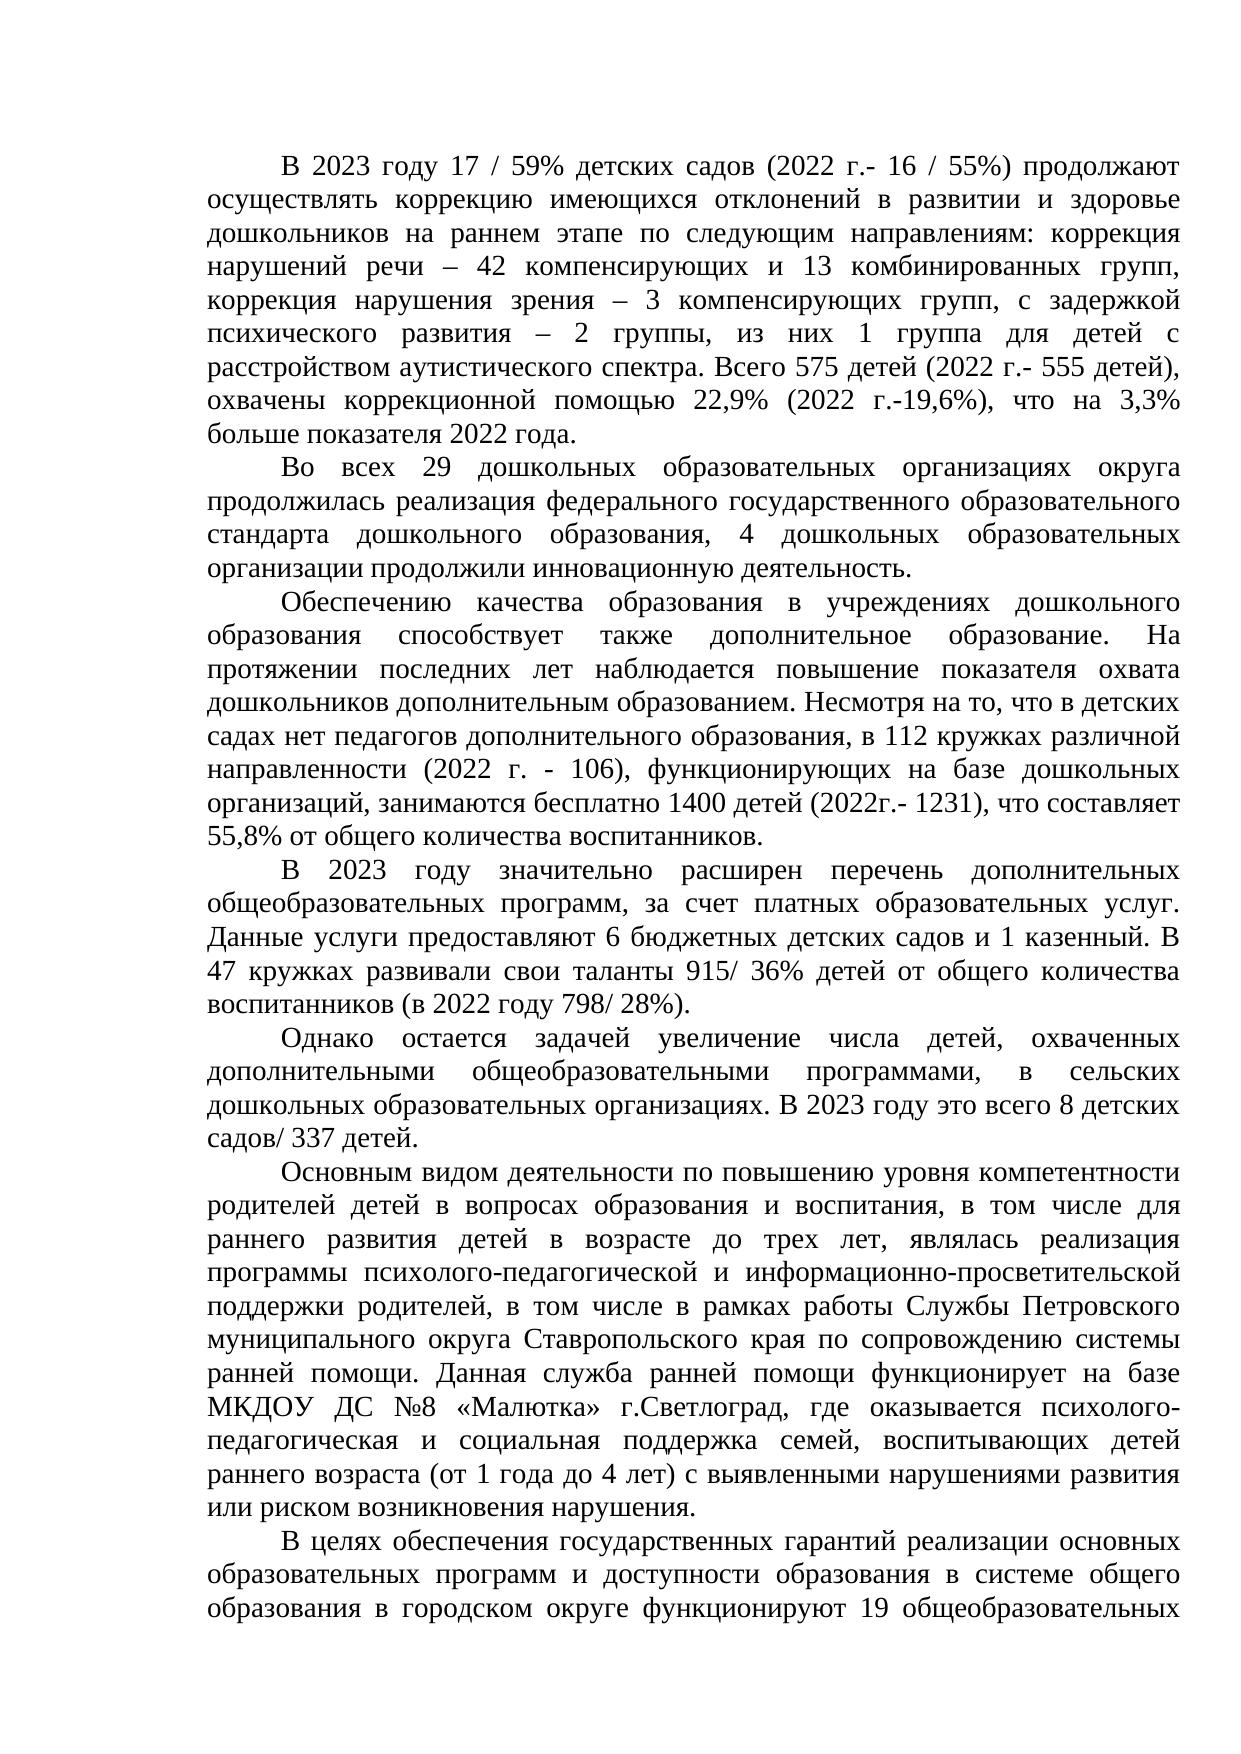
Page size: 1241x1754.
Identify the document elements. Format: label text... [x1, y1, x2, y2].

text В 2023 году значительно расширен перечень дополнительных общеобразовательных программ, за счет платных образовательных услуг. Данные услуги предоставляют 6 бюджетных детских садов и 1 казенный. В 47 кружках развивали свои таланты 915/ 36% детей от общего количества воспитанников (в 2022 году 798/ 28%). [207, 852, 1181, 1020]
text Основным видом деятельности по повышению уровня компетентности родителей детей в вопросах образования и воспитания, в том числе для раннего развития детей в возрасте до трех лет, являлась реализация программы психолого-педагогической и информационно-просветительской поддержки родителей, в том числе в рамках работы Службы Петровского муниципального округа Ставропольского края по сопровождению системы ранней помощи. Данная служба ранней помощи функционирует на базе МКДОУ ДС №8 «Малютка» г.Светлоград, где оказывается психолого-педагогическая и социальная поддержка семей, воспитывающих детей раннего возраста (от 1 года до 4 лет) с выявленными нарушениями развития или риском возникновения нарушения. [207, 1154, 1181, 1523]
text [207, 1523, 1181, 1623]
text Во всех 29 дошкольных образовательных организациях округа продолжилась реализация федерального государственного образовательного стандарта дошкольного образования, 4 дошкольных образовательных организации продолжили инновационную деятельность. [207, 449, 1181, 584]
text В 2023 году 17 / 59% детских садов (2022 г.- 16 / 55%) продолжают осуществлять коррекцию имеющихся отклонений в развитии и здоровье дошкольников на раннем этапе по следующим направлениям: коррекция нарушений речи – 42 компенсирующих и 13 комбинированных групп, коррекция нарушения зрения – 3 компенсирующих групп, с задержкой психического развития – 2 группы, из них 1 группа для детей с расстройством аутистического спектра. Всего 575 детей (2022 г.- 555 детей), охвачены коррекционной помощью 22,9% (2022 г.-19,6%), что на 3,3% больше показателя 2022 года. [207, 148, 1181, 449]
text Однако остается задачей увеличение числа детей, охваченных дополнительными общеобразовательными программами, в сельских дошкольных образовательных организациях. В 2023 году это всего 8 детских садов/ 337 детей. [207, 1020, 1181, 1154]
text Обеспечению качества образования в учреждениях дошкольного образования способствует также дополнительное образование. На протяжении последних лет наблюдается повышение показателя охвата дошкольников дополнительным образованием. Несмотря на то, что в детских садах нет педагогов дополнительного образования, в 112 кружках различной направленности (2022 г. - 106), функционирующих на базе дошкольных организаций, занимаются бесплатно 1400 детей (2022г.- 1231), что составляет 55,8% от общего количества воспитанников. [207, 584, 1181, 852]
